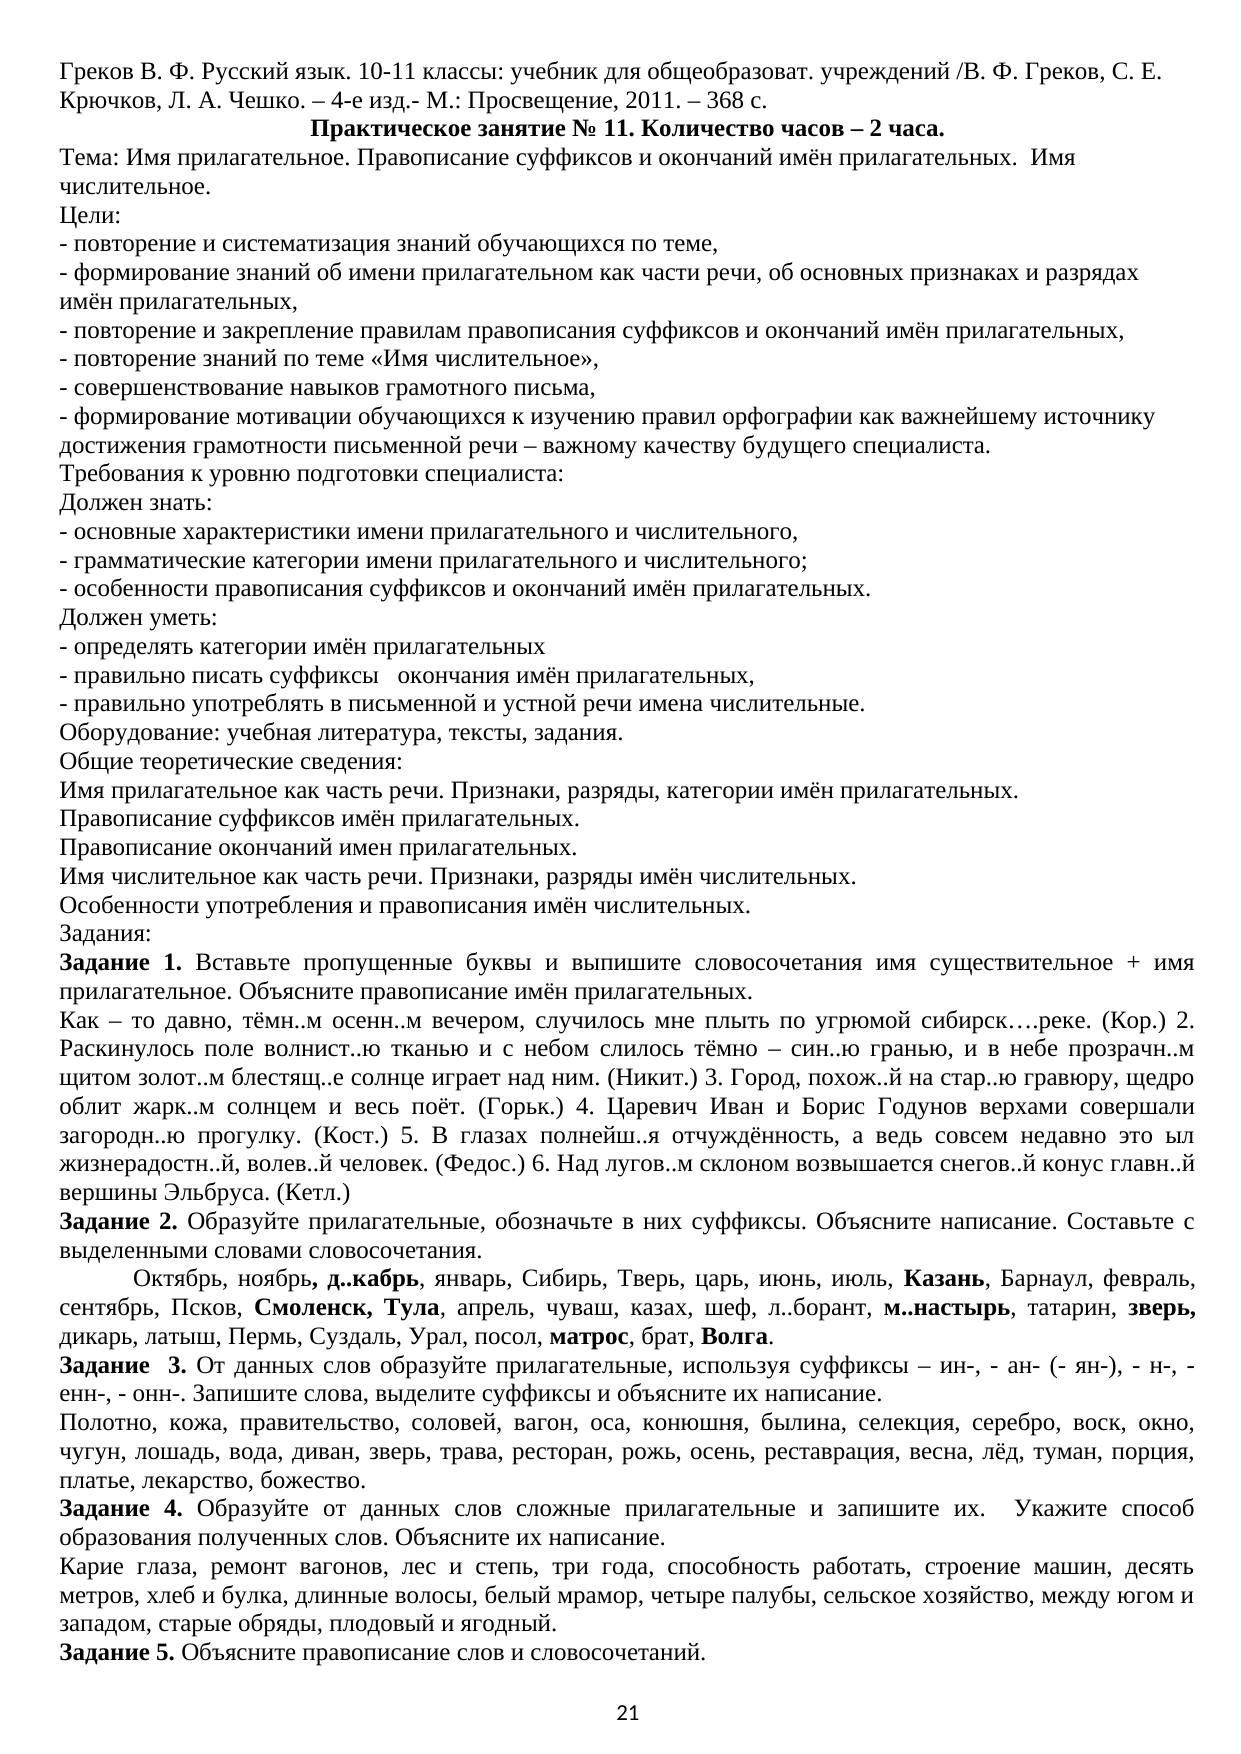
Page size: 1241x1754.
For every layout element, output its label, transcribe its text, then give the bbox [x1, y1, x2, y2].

text Тема: Имя прилагательное. Правописание суффиксов и окончаний имён прилагательных. Имя числительное. [59, 142, 1196, 200]
text - повторение и закрепление правилам правописания суффиксов и окончаний имён прилагательных, [59, 315, 1196, 343]
text Должен знать: - основные характеристики имени прилагательного и числительного, - грамматические категории имени прилагательного и числительного; - особенности правописания суффиксов и окончаний имён прилагательных. [59, 487, 1196, 602]
text Оборудование: учебная литература, тексты, задания. [59, 717, 1196, 746]
text Цели: [59, 200, 1196, 228]
text Правописание окончаний имен прилагательных. [59, 832, 1196, 861]
text Имя числительное как часть речи. Признаки, разряды имён числительных. [59, 861, 1196, 890]
text - формирование знаний об имени прилагательном как части речи, об основных признаках и разрядах имён прилагательных, [59, 257, 1196, 315]
text - повторение знаний по теме «Имя числительное», - совершенствование навыков грамотного письма, [59, 343, 1196, 401]
text Общие теоретические сведения: [59, 746, 1196, 775]
text Задание 1. Вставьте пропущенные буквы и выпишите словосочетания имя существительное + имя прилагательное. Объясните правописание имён прилагательных. [59, 947, 1196, 1005]
text Задания: [59, 918, 1196, 947]
text Задание 5. Объясните правописание слов и словосочетаний. [59, 1637, 1196, 1666]
text Карие глаза, ремонт вагонов, лес и степь, три года, способность работать, строение машин, десять метров, хлеб и булка, длинные волосы, белый мрамор, четыре палубы, сельское хозяйство, между югом и западом, старые обряды, плодовый и ягодный. [59, 1551, 1196, 1637]
text Правописание суффиксов имён прилагательных. [59, 803, 1196, 832]
text Полотно, кожа, правительство, соловей, вагон, оса, конюшня, былина, селекция, серебро, воск, окно, чугун, лошадь, вода, диван, зверь, трава, ресторан, рожь, осень, реставрация, весна, лёд, туман, порция, платье, лекарство, божество. [59, 1407, 1196, 1493]
text Имя прилагательное как часть речи. Признаки, разряды, категории имён прилагательных. [59, 775, 1196, 803]
text Должен уметь: - определять категории имён прилагательных - правильно писать суффиксы окончания имён прилагательных, - правильно употреблять в письменной и устной речи имена числительные. [59, 602, 1196, 717]
text - повторение и систематизация знаний обучающихся по теме, [59, 228, 1196, 257]
text Задание 4. Образуйте от данных слов сложные прилагательные и запишите их. Укажите способ образования полученных слов. Объясните их написание. [59, 1493, 1196, 1551]
text Задание 3. От данных слов образуйте прилагательные, используя суффиксы – ин-, - ан- (- ян-), - н-, - енн-, - онн-. Запишите слова, выделите суффиксы и объясните их написание. [59, 1350, 1196, 1407]
text Практическое занятие № 11. Количество часов – 2 часа. [59, 113, 1196, 142]
text - формирование мотивации обучающихся к изучению правил орфографии как важнейшему источнику достижения грамотности письменной речи – важному качеству будущего специалиста. [59, 401, 1196, 458]
text Октябрь, ноябрь, д..кабрь, январь, Сибирь, Тверь, царь, июнь, июль, Казань, Барнаул, февраль, сентябрь, Псков, Смоленск, Тула, апрель, чуваш, казах, шеф, л..борант, м..настырь, татарин, зверь, дикарь, латыш, Пермь, Суздаль, Урал, посол, матрос, брат, Волга. [59, 1263, 1196, 1350]
text Греков В. Ф. Русский язык. 10-11 классы: учебник для общеобразоват. учреждений /В. Ф. Греков, С. Е. Крючков, Л. А. Чешко. – 4-е изд.- М.: Просвещение, 2011. – 368 с. [59, 56, 1196, 113]
text Как – то давно, тёмн..м осенн..м вечером, случилось мне плыть по угрюмой сибирск….реке. (Кор.) 2. Раскинулось поле волнист..ю тканью и с небом слилось тёмно – син..ю гранью, и в небе прозрачн..м щитом золот..м блестящ..е солнце играет над ним. (Никит.) 3. Город, похож..й на стар..ю гравюру, щедро облит жарк..м солнцем и весь поёт. (Горьк.) 4. Царевич Иван и Борис Годунов верхами совершали загородн..ю прогулку. (Кост.) 5. В глазах полнейш..я отчуждённость, а ведь совсем недавно это ыл жизнерадостн..й, волев..й человек. (Федос.) 6. Над лугов..м склоном возвышается снегов..й конус главн..й вершины Эльбруса. (Кетл.) [59, 1005, 1196, 1206]
text Особенности употребления и правописания имён числительных. [59, 890, 1196, 918]
text Задание 2. Образуйте прилагательные, обозначьте в них суффиксы. Объясните написание. Составьте с выделенными словами словосочетания. [59, 1206, 1196, 1263]
text Требования к уровню подготовки специалиста: [59, 458, 1196, 487]
